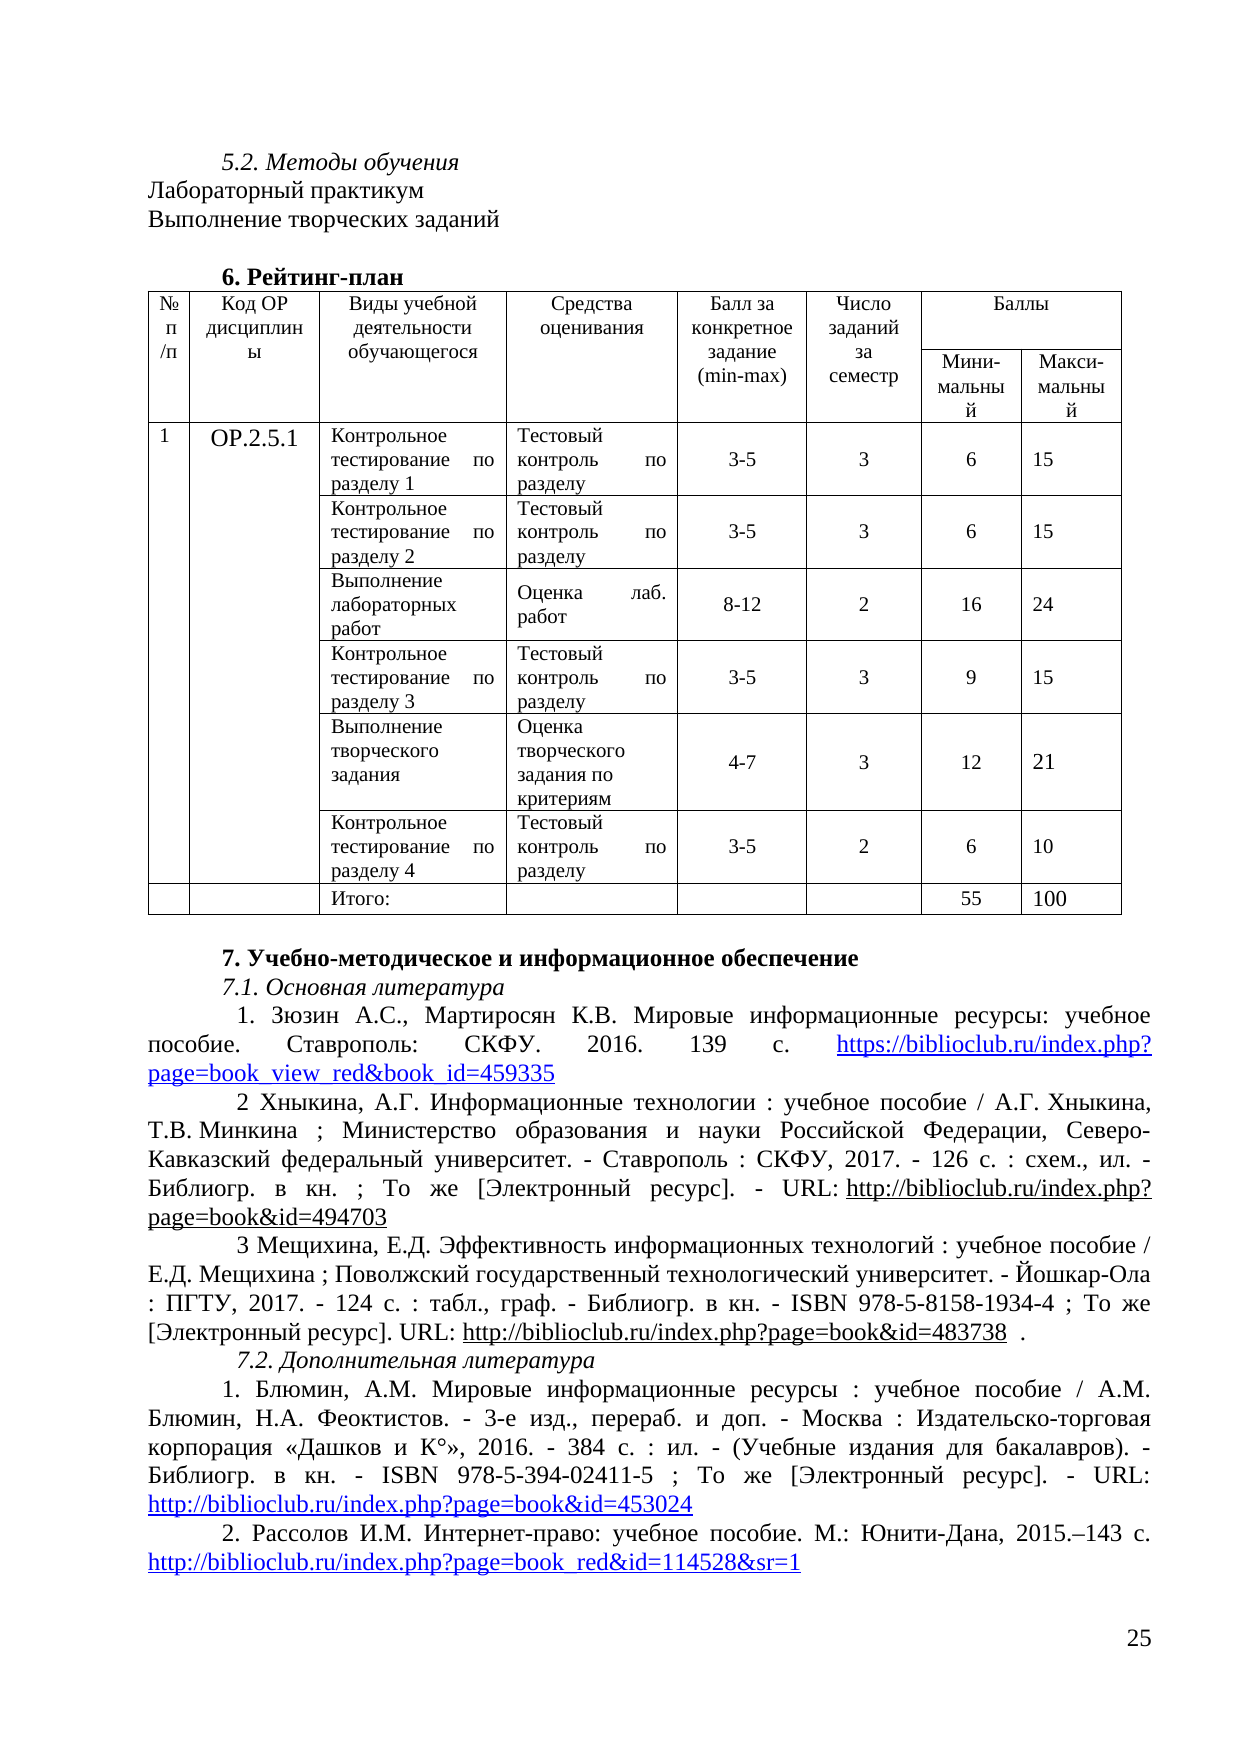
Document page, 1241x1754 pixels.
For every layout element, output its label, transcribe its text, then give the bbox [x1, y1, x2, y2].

table_cell 15 [1022, 641, 1121, 713]
text 6. Рейтинг-план [148, 262, 1152, 291]
table_cell 100 [1022, 884, 1121, 914]
table_cell Контрольное тестирование по разделу 3 [320, 641, 506, 713]
text 1. Блюмин, А.М. Мировые информационные ресурсы : учебное пособие / А.М. Блюмин, Н.А. Феоктистов. - 3-е изд., перераб. и доп. - Москва : Издательско-торговая корпорация «Дашков и К°», 2016. - 384 с. : ил. - (Учебные издания для бакалавров). - Библиогр. в кн. - ISBN 978-5-394-02411-5 ; То же [Электронный ресурс]. - URL: http://biblioclub.ru/index.php?page=book&id=453024 [148, 1374, 1152, 1518]
table_cell Контрольное тестирование по разделу 1 [320, 423, 506, 495]
table_cell 3-5 [678, 811, 806, 882]
table_cell [190, 884, 319, 914]
table_header Код ОР дисциплины [190, 292, 319, 422]
table_cell Макси-мальный [1022, 350, 1121, 422]
table_cell 10 [1022, 811, 1121, 882]
table_cell 3 [807, 423, 921, 495]
text 1. Зюзин А.С., Мартиросян К.В. Мировые информационные ресурсы: учебное пособие. Ставрополь: СКФУ. 2016. 139 с. https://biblioclub.ru/index.php?page=book_view_red&book_id=459335 [148, 1001, 1152, 1087]
table_cell 6 [922, 496, 1021, 568]
table_cell 21 [1022, 714, 1121, 810]
table_cell 3 [807, 714, 921, 810]
table_cell 15 [1022, 423, 1121, 495]
table_header Средства оценивания [507, 292, 677, 422]
table_cell 3 [807, 641, 921, 713]
table_cell Контрольное тестирование по разделу 4 [320, 811, 506, 882]
table_cell 24 [1022, 569, 1121, 640]
table_cell Выполнение творческого задания [320, 714, 506, 810]
text Выполнение творческих заданий [148, 204, 1152, 233]
text Лабораторный практикум [148, 176, 1152, 204]
table_cell 2 [807, 811, 921, 882]
table_cell [678, 884, 806, 914]
text 2. Рассолов И.М. Интернет-право: учебное пособие. М.: Юнити-Дана, 2015.–143 с. http://biblioclub.ru/index.php?page=book_red&id=114528&sr=1 [148, 1518, 1152, 1576]
table_cell [807, 884, 921, 914]
table_cell Итого: [320, 884, 506, 914]
table_cell [507, 884, 677, 914]
text 7.1. Основная литература [148, 972, 1152, 1001]
table_cell Тестовый контроль по разделу [507, 811, 677, 882]
table_header Баллы [922, 292, 1121, 348]
table_cell 55 [922, 884, 1021, 914]
table_cell Контрольное тестирование по разделу 2 [320, 496, 506, 568]
text 7. Учебно-методическое и информационное обеспечение [148, 943, 1152, 972]
table_header № п/п [149, 292, 189, 422]
table_header Балл за конкретное задание (min-max) [678, 292, 806, 422]
table_cell Тестовый контроль по разделу [507, 496, 677, 568]
table_header Виды учебной деятельности обучающегося [320, 292, 506, 422]
table_cell Выполнение лабораторных работ [320, 569, 506, 640]
table_cell 12 [922, 714, 1021, 810]
text 7.2. Дополнительная литература [148, 1346, 1152, 1374]
table_cell Оценка творческого задания по критериям [507, 714, 677, 810]
table_cell [149, 884, 189, 914]
table_cell 3-5 [678, 641, 806, 713]
table_cell Оценка лаб. работ [507, 569, 677, 640]
table_cell Тестовый контроль по разделу [507, 423, 677, 495]
table_cell ОР.2.5.1 [190, 423, 319, 882]
table_cell 6 [922, 811, 1021, 882]
table_cell 2 [807, 569, 921, 640]
text 5.2. Методы обучения [148, 147, 1152, 176]
table_cell 3-5 [678, 496, 806, 568]
table_cell Мини-мальный [922, 350, 1021, 422]
table_header Число заданий за семестр [807, 292, 921, 422]
table_cell Тестовый контроль по разделу [507, 641, 677, 713]
table_cell 8-12 [678, 569, 806, 640]
table_cell 6 [922, 423, 1021, 495]
table_cell 15 [1022, 496, 1121, 568]
table_cell 9 [922, 641, 1021, 713]
table_cell 16 [922, 569, 1021, 640]
table_cell 4-7 [678, 714, 806, 810]
table_cell 3-5 [678, 423, 806, 495]
text 2 Хныкина, А.Г. Информационные технологии : учебное пособие / А.Г. Хныкина, Т.В. Минкина ; Министерство образования и науки Российской Федерации, Северо-Кавказский федеральный университет. - Ставрополь : СКФУ, 2017. - 126 с. : схем., ил. - Библиогр. в кн. ; То же [Электронный ресурс]. - URL: http://biblioclub.ru/index.php?page=book&id=494703 [148, 1087, 1152, 1231]
text 3 Мещихина, Е.Д. Эффективность информационных технологий : учебное пособие / Е.Д. Мещихина ; Поволжский государственный технологический университет. - Йошкар-Ола : ПГТУ, 2017. - 124 с. : табл., граф. - Библиогр. в кн. - ISBN 978-5-8158-1934-4 ; То же [Электронный ресурс]. URL: http://biblioclub.ru/index.php?page=book&id=483738 . [148, 1231, 1152, 1346]
table_cell 3 [807, 496, 921, 568]
table_cell 1 [149, 423, 189, 882]
